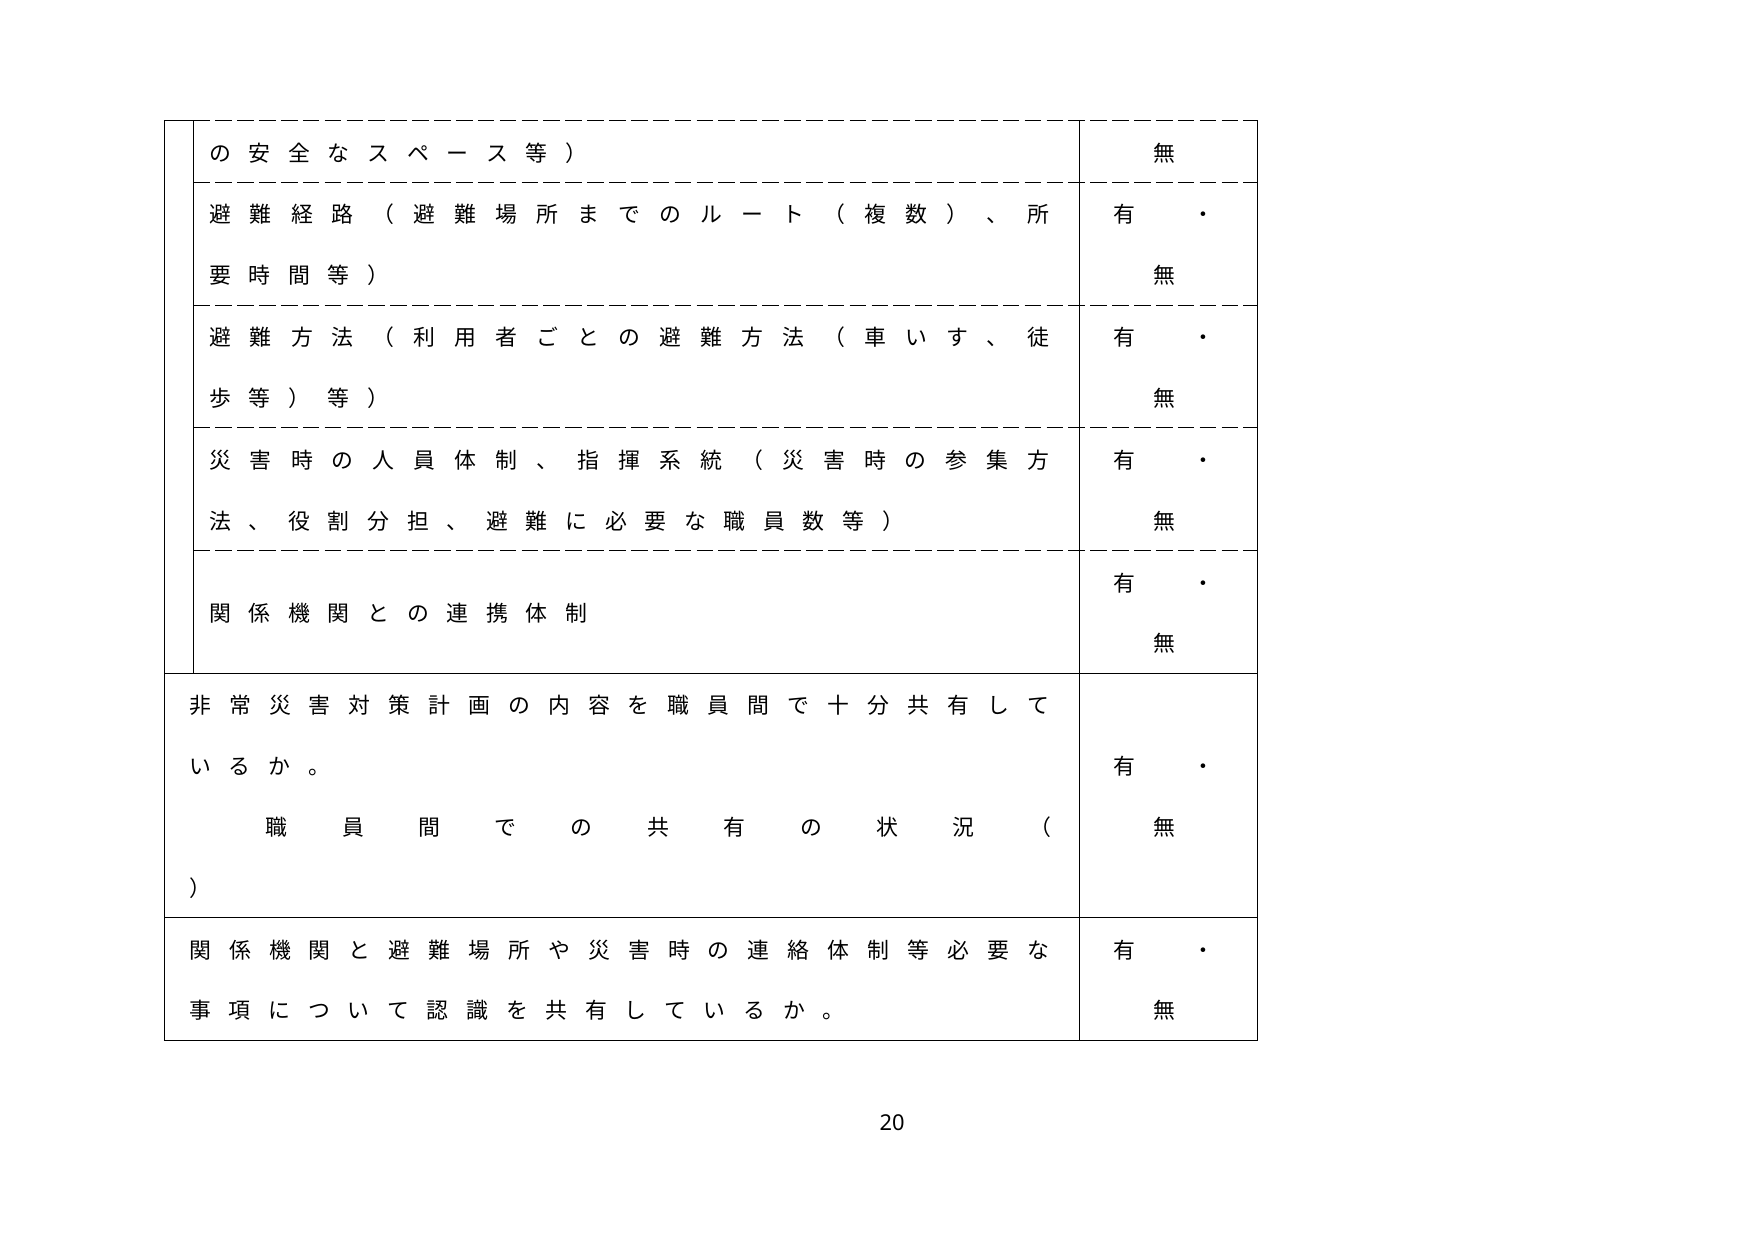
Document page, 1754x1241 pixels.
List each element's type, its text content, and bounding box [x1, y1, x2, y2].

table_cell 有 ・ 無 [1080, 120, 1257, 182]
table_cell 有 ・ 無 [1080, 674, 1257, 917]
table_cell 有 ・ 無 [1080, 182, 1257, 304]
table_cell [194, 120, 1079, 182]
table_cell 有 ・ 無 [1080, 550, 1257, 673]
table_cell 有 ・ 無 [1080, 305, 1257, 427]
table_cell 有 ・ 無 [1080, 918, 1257, 1040]
table_cell 災害時の人員体制、指揮系統（災害時の参集方法、役割分担、避難に必要な職員数等） [194, 427, 1079, 550]
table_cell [165, 918, 1079, 1040]
table_cell 避難経路（避難場所までのルート（複数）、所要時間等） [194, 182, 1079, 304]
table_cell 避難方法（利用者ごとの避難方法（車いす、徒歩等）等） [194, 305, 1079, 427]
table_cell 有 ・ 無 [1080, 427, 1257, 550]
table_cell 非常災害対策計画の内容を職員間で十分共有しているか。 職員間での共有の状況（ ） [165, 674, 1079, 917]
table_cell 関係機関との連携体制 [194, 550, 1079, 673]
